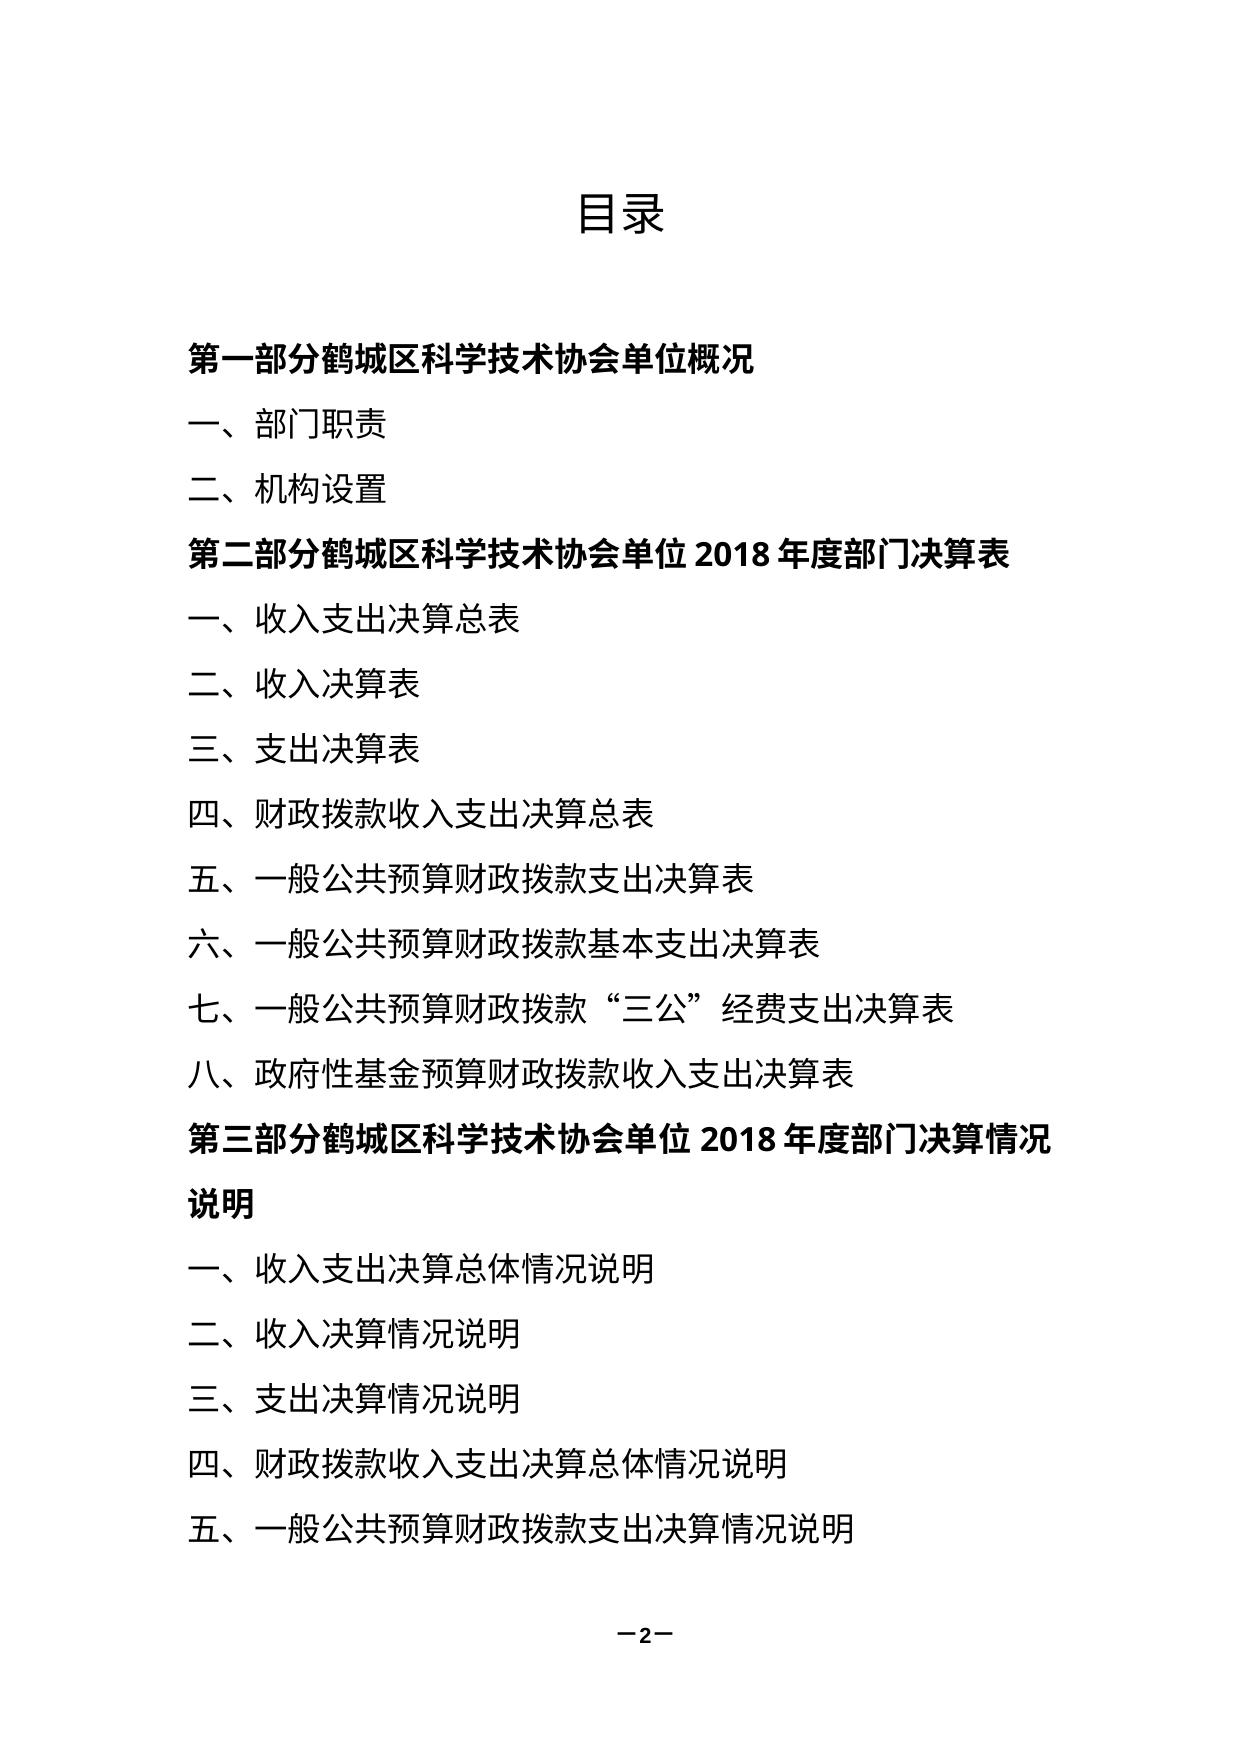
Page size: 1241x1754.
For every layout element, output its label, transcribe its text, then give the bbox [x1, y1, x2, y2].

text 二、收入决算情况说明 [187, 1299, 1053, 1364]
text 六、一般公共预算财政拨款基本支出决算表 [187, 909, 1053, 974]
text 五、一般公共预算财政拨款支出决算情况说明 [187, 1494, 1053, 1559]
text 二、收入决算表 [187, 649, 1053, 714]
text 三、支出决算表 [187, 714, 1053, 779]
text 八、政府性基金预算财政拨款收入支出决算表 [187, 1039, 1053, 1104]
text 五、一般公共预算财政拨款支出决算表 [187, 844, 1053, 909]
text 七、一般公共预算财政拨款“三公”经费支出决算表 [187, 974, 1053, 1039]
text 四、财政拨款收入支出决算总表 [187, 779, 1053, 844]
text 四、财政拨款收入支出决算总体情况说明 [187, 1429, 1053, 1494]
text 目录 [187, 162, 1053, 259]
text 一、收入支出决算总体情况说明 [187, 1234, 1053, 1299]
text 第一部分鹤城区科学技术协会单位概况 [187, 324, 1053, 389]
text 二、机构设置 [187, 454, 1053, 519]
text 第二部分鹤城区科学技术协会单位2018年度部门决算表 [187, 519, 1053, 584]
text 三、支出决算情况说明 [187, 1364, 1053, 1429]
text 一、部门职责 [187, 389, 1053, 454]
text 一、收入支出决算总表 [187, 584, 1053, 649]
text 第三部分鹤城区科学技术协会单位2018年度部门决算情况说明 [187, 1104, 1053, 1234]
